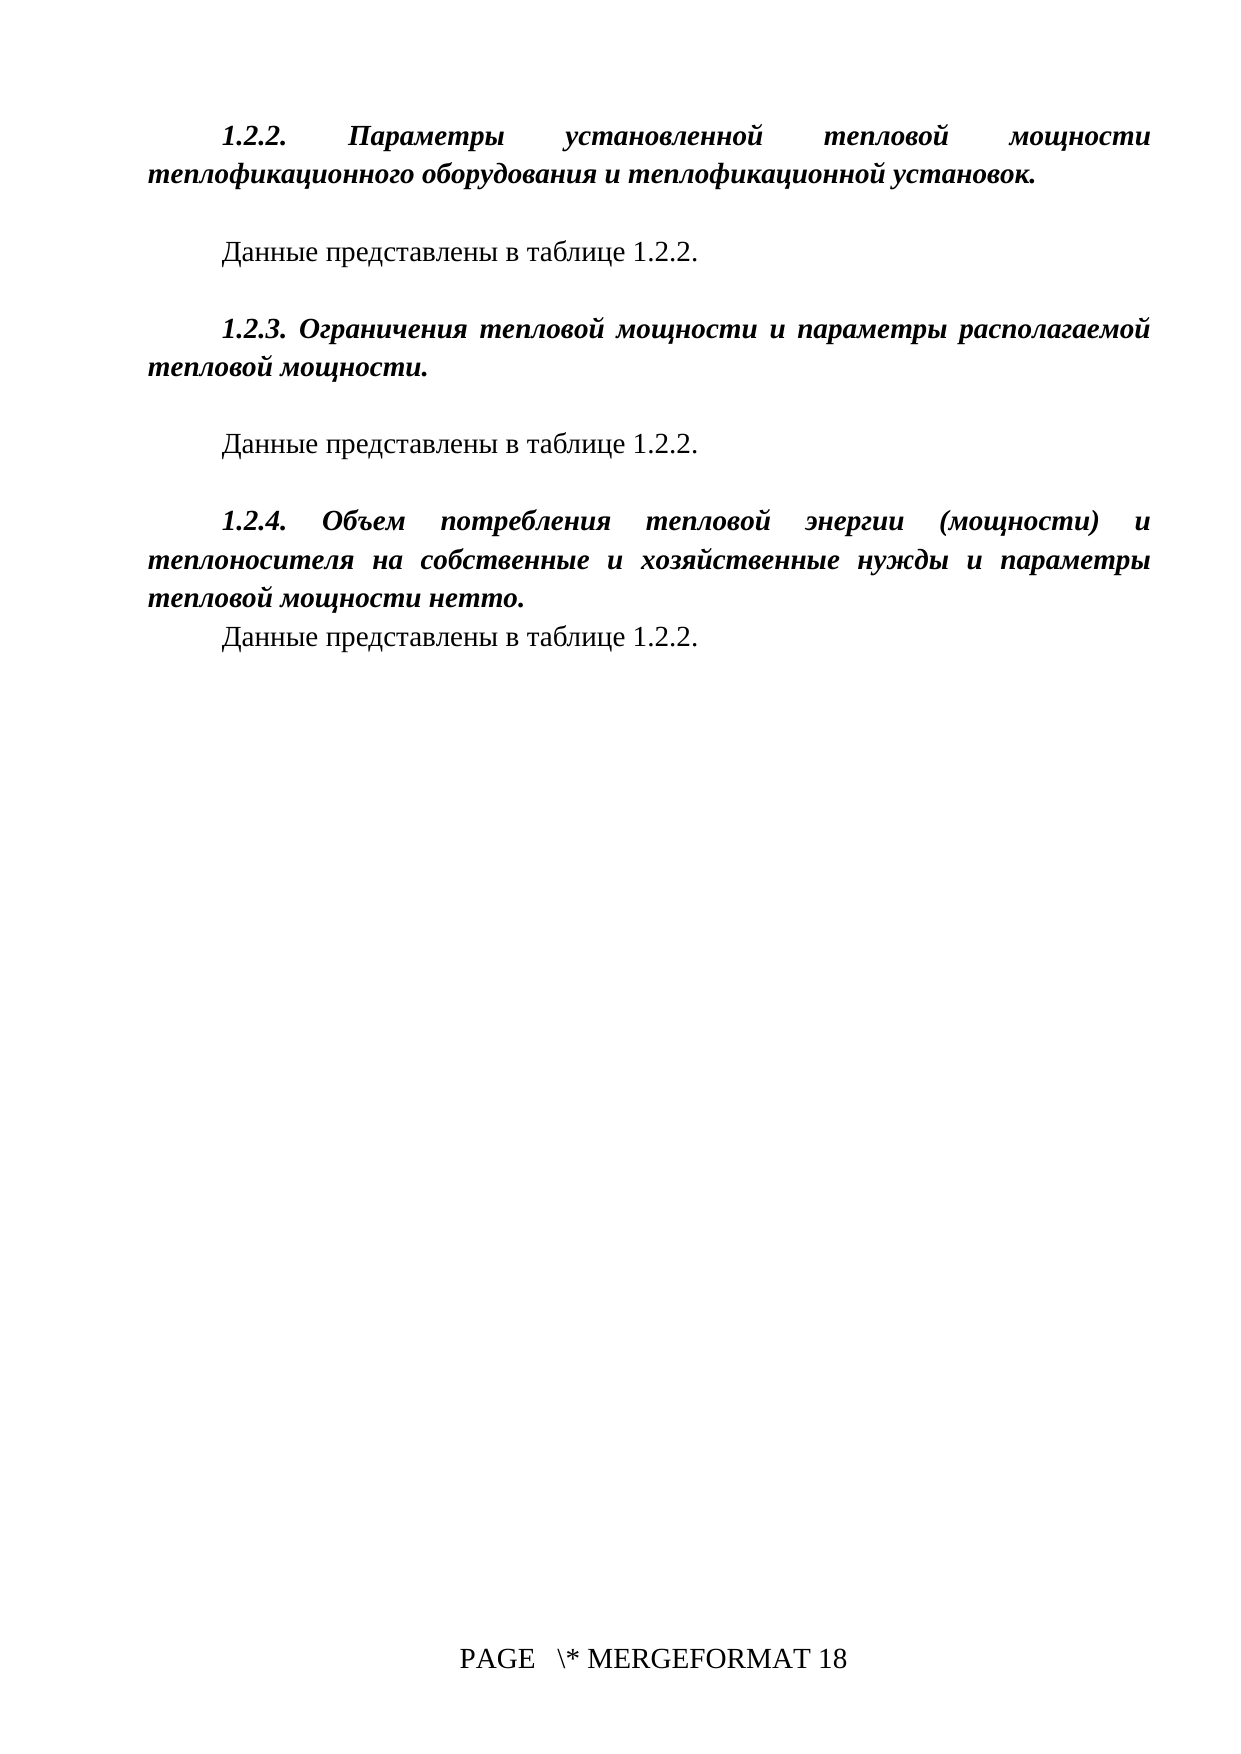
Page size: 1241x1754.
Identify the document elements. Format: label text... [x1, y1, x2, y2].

subtitle 1.2.3. Ограничения тепловой мощности и параметры располагаемой тепловой мощности. [148, 311, 1152, 383]
subtitle 1.2.2. Параметры установленной тепловой мощности теплофикационного оборудования и теплофикационной установок. [148, 118, 1152, 190]
subtitle 1.2.4. Объем потребления тепловой энергии (мощности) и теплоносителя на собственные и хозяйственные нужды и параметры тепловой мощности нетто. [148, 503, 1152, 614]
text Данные представлены в таблице 1.2.2. [148, 619, 1152, 653]
text Данные представлены в таблице 1.2.2. [148, 426, 1152, 460]
text Данные представлены в таблице 1.2.2. [148, 234, 1152, 267]
